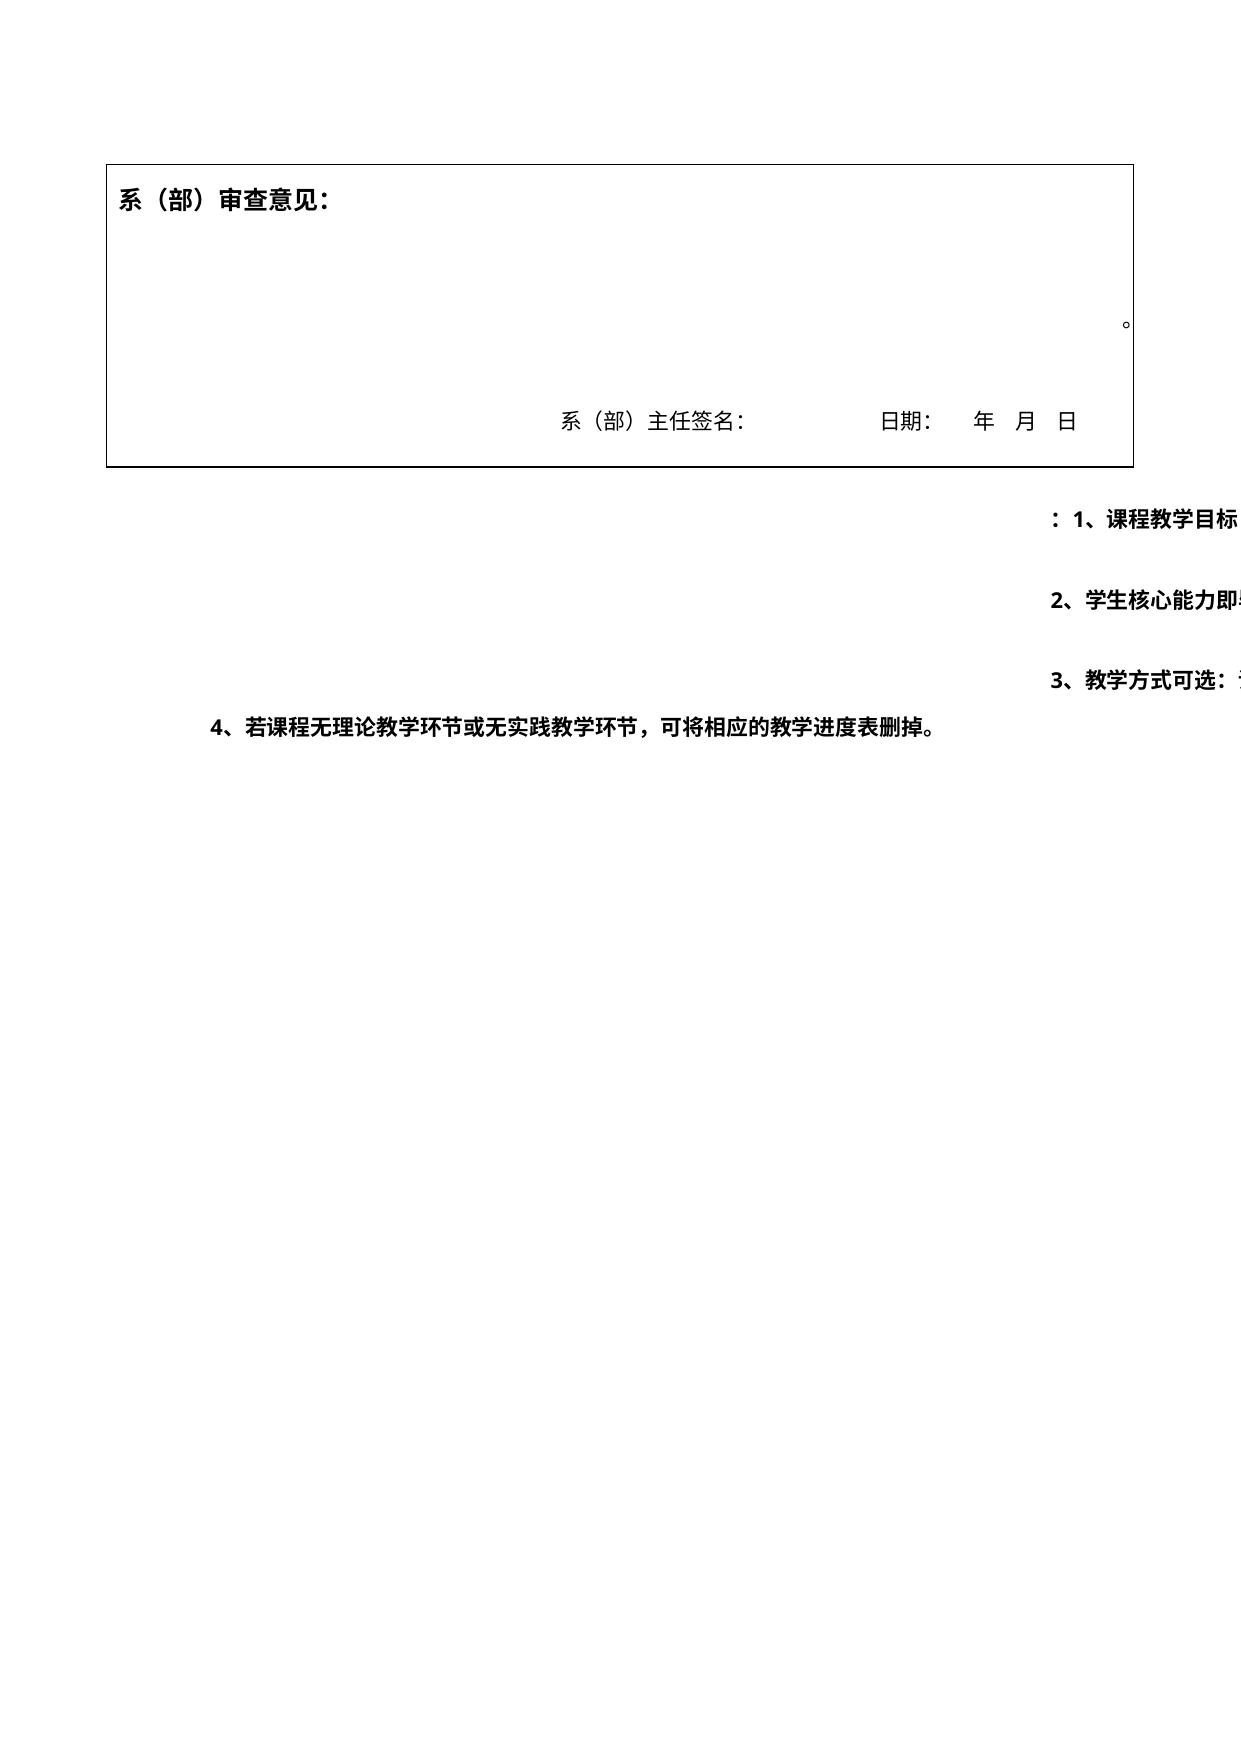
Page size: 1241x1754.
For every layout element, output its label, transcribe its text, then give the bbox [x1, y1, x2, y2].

table_cell 系（部）审查意见： 。 系（部）主任签名： 日期： 年 月 日 [107, 165, 1133, 466]
text 3、教学方式可选：课堂讲授/小组讨论/实验/实训 [1050, 628, 1240, 696]
text 4、若课程无理论教学环节或无实践教学环节，可将相应的教学进度表删掉。 [187, 709, 1053, 743]
text 注：1、课程教学目标：请精炼概括3-5条目标，并注明每条目标所要求的学习目标层次（理解、运用、分析、综合和评价）。本课程教学目标须与授课对象的专业培养目标有一定的对应关系 [1050, 467, 1240, 535]
text 2、学生核心能力即毕业要求或培养要求，请任课教师从授课对象人才培养方案中对应部分复制（http://jwc.dgut.edu.cn/） [1050, 548, 1240, 616]
